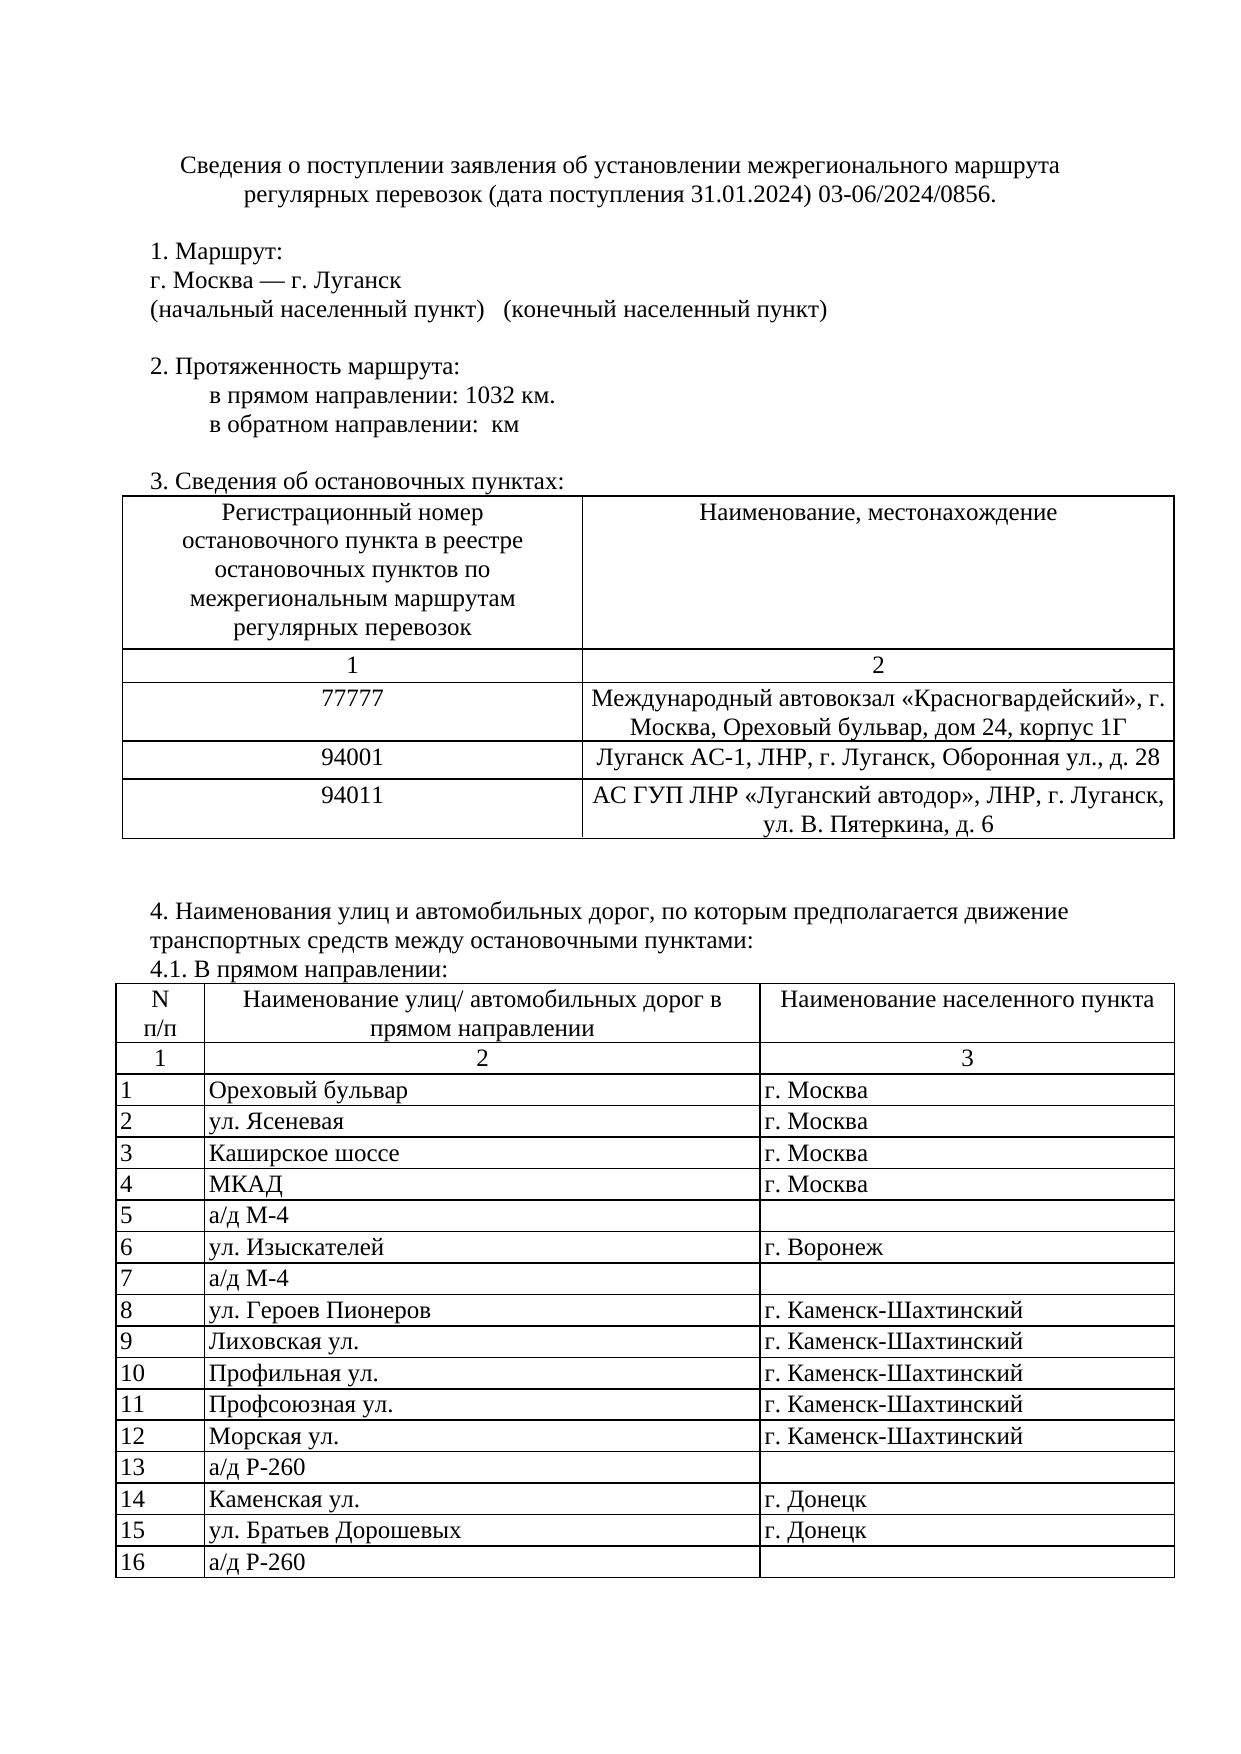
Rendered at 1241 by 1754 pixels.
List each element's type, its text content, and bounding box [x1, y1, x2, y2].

table_cell [761, 1547, 1174, 1577]
table_cell Морская ул. [205, 1421, 759, 1451]
table_cell 2 [205, 1043, 759, 1073]
table_cell ул. Ясеневая [205, 1106, 759, 1136]
table_cell 6 [117, 1232, 204, 1262]
table_cell 3 [117, 1138, 204, 1168]
table_cell 77777 [123, 683, 582, 740]
table_cell г. Воронеж [761, 1232, 1174, 1262]
text 1. Маршрут: [150, 236, 1090, 265]
table_cell 94001 [123, 742, 582, 778]
table_cell ул. Братьев Дорошевых [205, 1515, 759, 1545]
table_cell 1 [123, 650, 582, 681]
table_header N п/п [117, 984, 204, 1042]
table_cell 10 [117, 1358, 204, 1388]
table_cell 1 [117, 1043, 204, 1073]
text 2. Протяженность маршрута: [150, 351, 1090, 380]
text Сведения о поступлении заявления об установлении межрегионального маршрута регулярных перевозок (дата поступления 31.01.2024) 03-06/2024/0856. [150, 150, 1090, 207]
table_cell 9 [117, 1327, 204, 1356]
table_cell а/д Р-260 [205, 1452, 759, 1482]
table_cell г. Каменск-Шахтинский [761, 1327, 1174, 1356]
table_cell 5 [117, 1201, 204, 1231]
table_cell г. Москва [761, 1169, 1174, 1199]
table_cell 11 [117, 1390, 204, 1419]
table_cell АС ГУП ЛНР «Луганский автодор», ЛНР, г. Луганск, ул. В. Пятеркина, д. 6 [583, 780, 1173, 837]
table_cell г. Донецк [761, 1515, 1174, 1545]
table_header Наименование улиц/ автомобильных дорог в прямом направлении [205, 984, 759, 1042]
table_cell Лиховская ул. [205, 1327, 759, 1356]
table_cell 15 [117, 1515, 204, 1545]
table_cell 1 [117, 1075, 204, 1105]
table_cell [761, 1452, 1174, 1482]
table_cell г. Москва [761, 1138, 1174, 1168]
table_cell а/д Р-260 [205, 1547, 759, 1577]
table_header Наименование населенного пункта [761, 984, 1174, 1042]
table_cell МКАД [205, 1169, 759, 1199]
table_cell 2 [583, 650, 1173, 681]
table_cell 14 [117, 1484, 204, 1514]
table_cell а/д М-4 [205, 1264, 759, 1293]
table_cell 2 [117, 1106, 204, 1136]
table_cell Луганск АС-1, ЛНР, г. Луганск, Оборонная ул., д. 28 [583, 742, 1173, 778]
table_cell 3 [761, 1043, 1174, 1073]
table_cell Профсоюзная ул. [205, 1390, 759, 1419]
table_cell Профильная ул. [205, 1358, 759, 1388]
table_cell г. Москва [761, 1075, 1174, 1105]
table_cell [761, 1264, 1174, 1293]
table_cell Каширское шоссе [205, 1138, 759, 1168]
table_cell 94011 [123, 780, 582, 837]
table_cell г. Каменск-Шахтинский [761, 1358, 1174, 1388]
table_cell 8 [117, 1295, 204, 1325]
table_cell ул. Изыскателей [205, 1232, 759, 1262]
text в обратном направлении: км [150, 409, 1090, 437]
table_cell 4 [117, 1169, 204, 1199]
table_header Регистрационный номер остановочного пункта в реестре остановочных пунктов по межрегиональным маршрутам регулярных перевозок [123, 497, 582, 648]
text 4. Наименования улиц и автомобильных дорог, по которым предполагается движение транспортных средств между остановочными пунктами: [150, 896, 1090, 954]
table_cell 16 [117, 1547, 204, 1577]
text 3. Сведения об остановочных пунктах: [150, 466, 1090, 495]
table_cell 12 [117, 1421, 204, 1451]
table_cell г. Каменск-Шахтинский [761, 1390, 1174, 1419]
text (начальный населенный пункт) (конечный населенный пункт) [150, 294, 1090, 322]
text в прямом направлении: 1032 км. [150, 380, 1090, 409]
table_cell ул. Героев Пионеров [205, 1295, 759, 1325]
table_cell 13 [117, 1452, 204, 1482]
table_cell г. Донецк [761, 1484, 1174, 1514]
table_header Наименование, местонахождение [583, 497, 1173, 648]
table_cell Международный автовокзал «Красногвардейский», г. Москва, Ореховый бульвар, дом 24, корпус 1Г [583, 683, 1173, 740]
table_cell а/д М-4 [205, 1201, 759, 1231]
table_cell г. Каменск-Шахтинский [761, 1421, 1174, 1451]
table_cell г. Москва [761, 1106, 1174, 1136]
table_cell [761, 1201, 1174, 1231]
table_cell Каменская ул. [205, 1484, 759, 1514]
text 4.1. В прямом направлении: [150, 954, 1090, 983]
text г. Москва — г. Луганск [150, 265, 1090, 294]
table_cell г. Каменск-Шахтинский [761, 1295, 1174, 1325]
table_cell 7 [117, 1264, 204, 1293]
table_cell Ореховый бульвар [205, 1075, 759, 1105]
